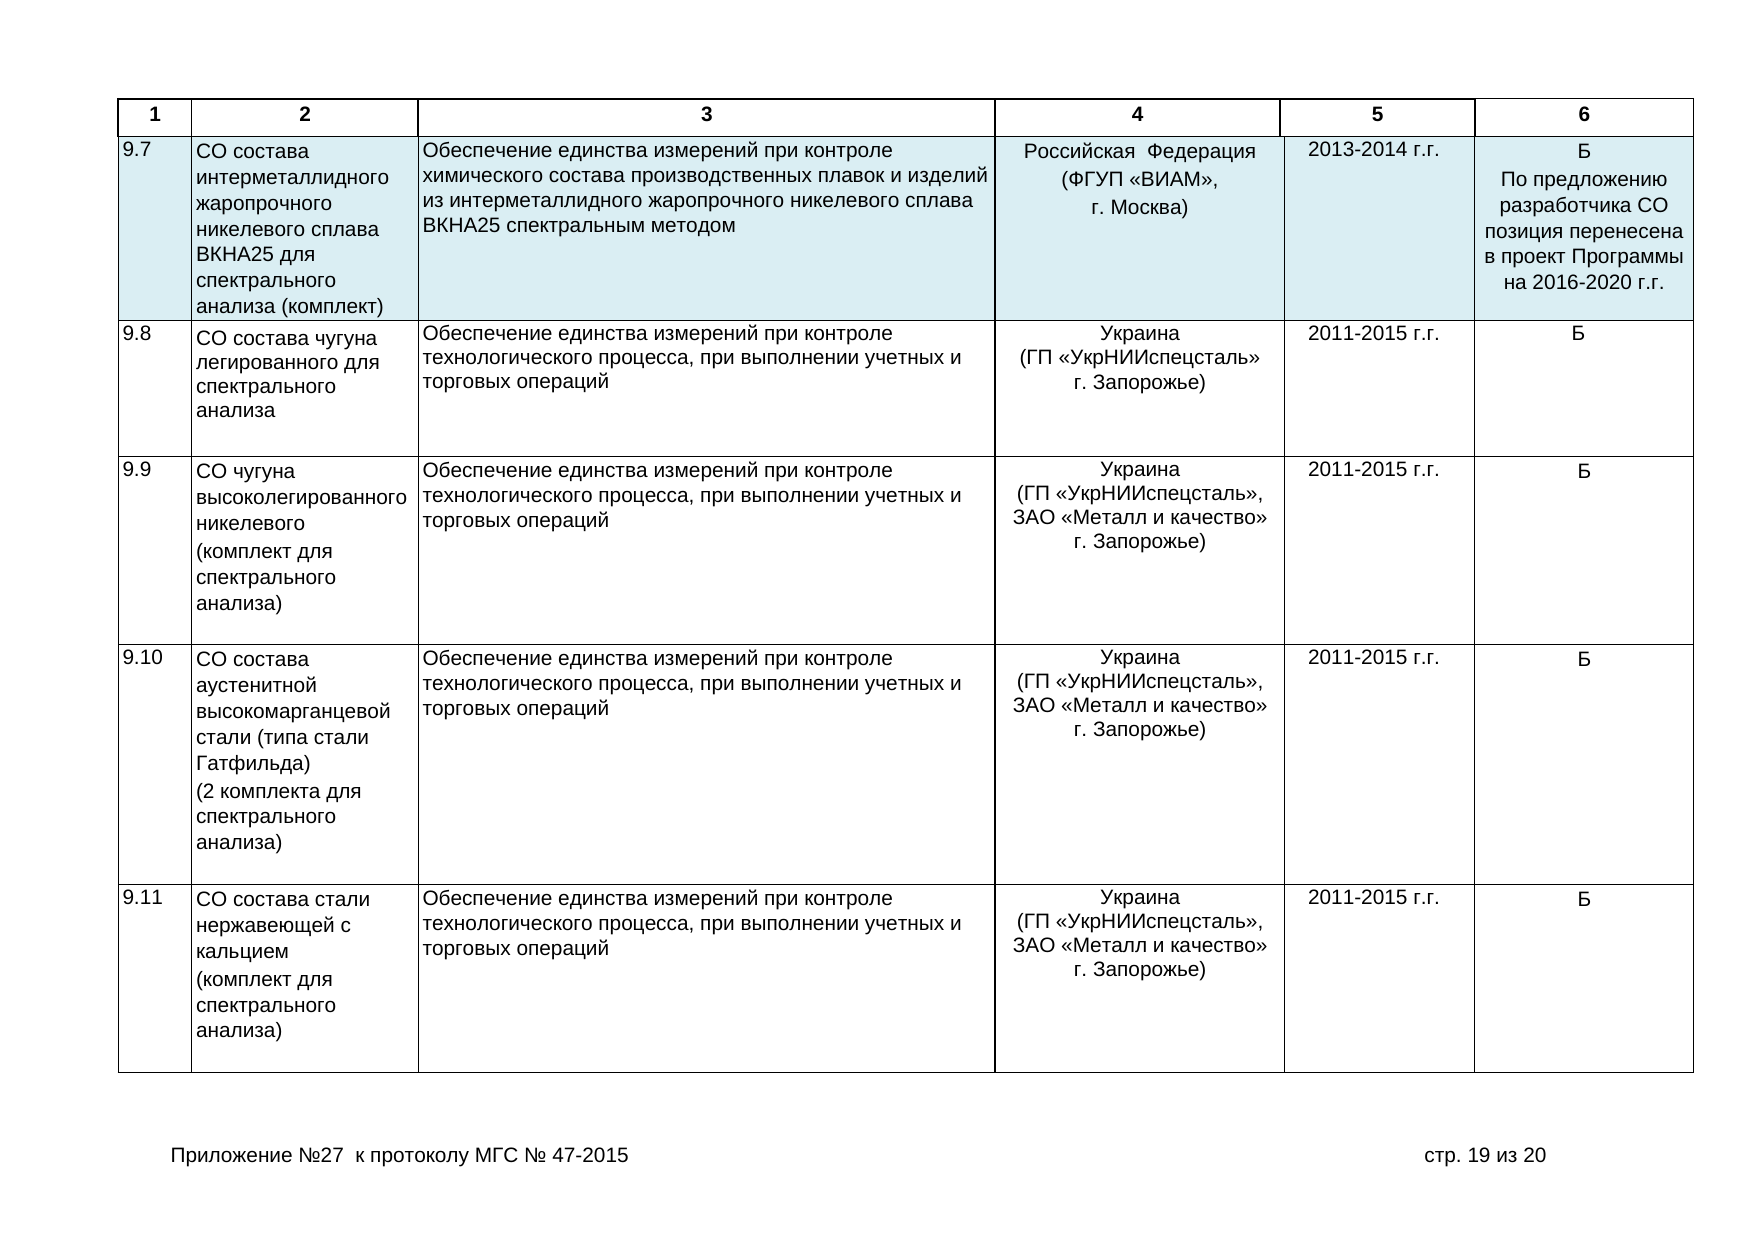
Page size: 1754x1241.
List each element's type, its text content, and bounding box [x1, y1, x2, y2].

table_cell Б [1475, 457, 1693, 644]
table_cell 9.9 [119, 457, 191, 644]
table_header 4 [996, 100, 1279, 136]
table_cell 9.8 [119, 321, 191, 456]
table_header 3 [419, 100, 994, 136]
table_cell 2013-.г. [1285, 137, 1474, 320]
table_cell СО состава чугуна легированного для спектрального анализа [192, 321, 418, 456]
table_cell 9.11 [119, 885, 191, 1072]
table_cell СО состава интерметаллидного жаропрочного никелевого сплава ВКНА25 для спектрального анализа (комплект) [192, 137, 418, 320]
table_cell Обеспечение единства измерений при контроле технологического процесса, при выполнении учетных и торговых операций [419, 885, 994, 1072]
table_cell 2011-2015 г.г. [1285, 885, 1474, 1072]
table_header 1 [119, 100, 191, 136]
table_cell 2011-2015 г.г. [1285, 645, 1474, 884]
table_cell Б [1475, 885, 1693, 1072]
table_cell СО чугуна высоколегированного никелевого (комплект для спектрального анализа) [192, 457, 418, 644]
table_cell Б [1475, 645, 1693, 884]
table_header 5 [1281, 100, 1474, 136]
table_cell Обеспечение единства измерений при контроле технологического процесса, при выполнении учетных и торговых операций [419, 645, 994, 884]
table_cell 9.7 [119, 137, 191, 320]
table_cell Украина (ГП «УкрНИИспецсталь», ЗАО «Металл и качество» г. Запорожье) [996, 885, 1284, 1072]
table_cell СО состава аустенитной высокомарганцевой стали (типа стали Гатфильда) (2 комплекта для спектрального анализа) [192, 645, 418, 884]
table_cell 2011-2015 г.г. [1285, 457, 1474, 644]
table_cell Обеспечение единства измерений при контроле химического состава производственных плавок и изделий из интерметаллидного жаропрочного никелевого сплава ВКНА25 спектральным методом [419, 137, 994, 320]
table_cell Обеспечение единства измерений при контроле технологического процесса, при выполнении учетных и торговых операций [419, 457, 994, 644]
table_cell 9.10 [119, 645, 191, 884]
table_cell СО состава стали нержавеющей с кальцием (комплект для спектрального анализа) [192, 885, 418, 1072]
table_cell Украина (ГП «УкрНИИспецсталь», ЗАО «Металл и качество» г. Запорожье) [996, 457, 1284, 644]
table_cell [1475, 137, 1693, 320]
table_cell Российская Федерация (ФГУП «ВИАМ», г. Москва) [996, 137, 1284, 320]
table_cell Украина (ГП «УкрНИИспецсталь» г. Запорожье) [996, 321, 1284, 456]
table_header 2 [192, 100, 417, 136]
table_cell Обеспечение единства измерений при контроле технологического процесса, при выполнении учетных и торговых операций [419, 321, 994, 456]
table_cell Б [1475, 321, 1693, 456]
table_header 6 [1476, 99, 1693, 136]
table_cell 2011-.г. [1285, 321, 1474, 456]
table_cell Украина (ГП «УкрНИИспецсталь», ЗАО «Металл и качество» г. Запорожье) [996, 645, 1284, 884]
